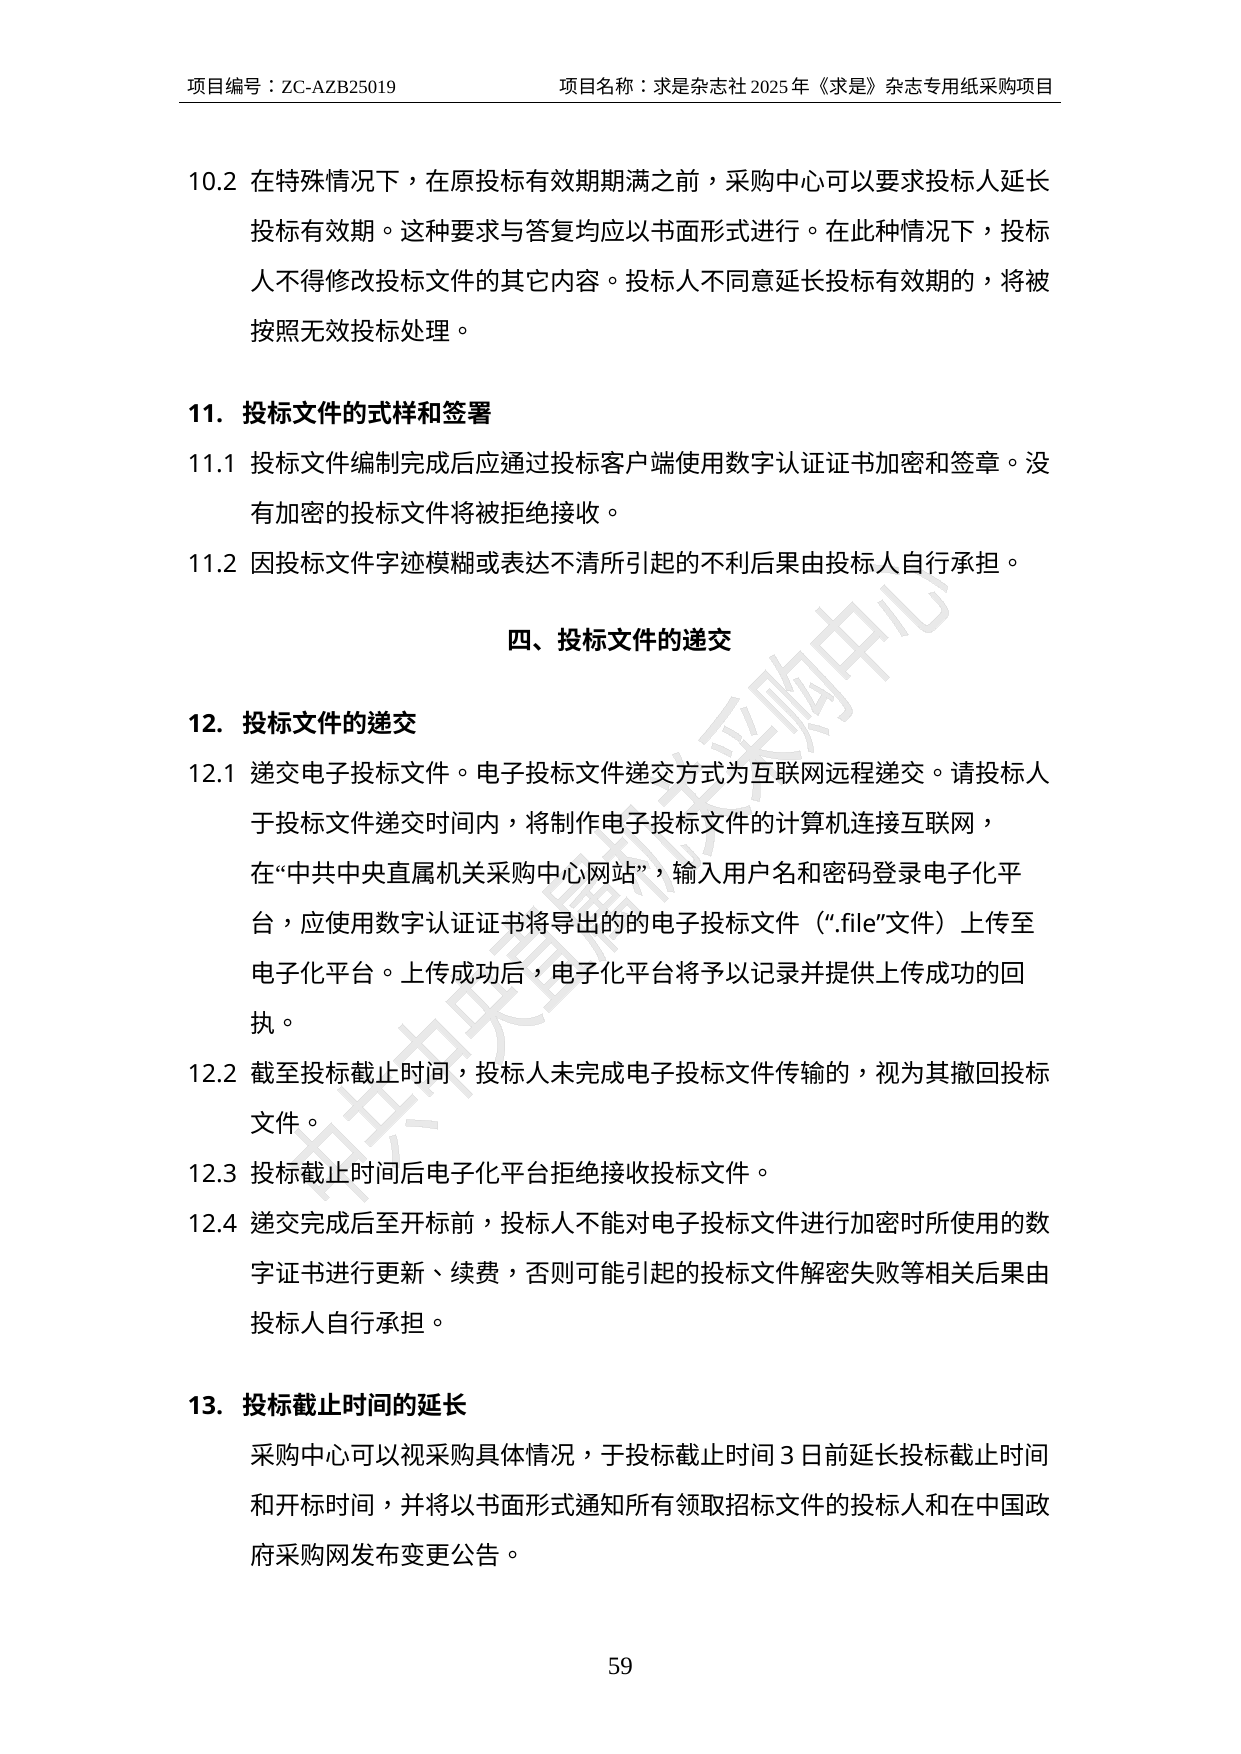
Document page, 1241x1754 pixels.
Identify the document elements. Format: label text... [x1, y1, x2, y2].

text 采购中心可以视采购具体情况，于投标截止时间3日前延长投标截止时间和开标时间，并将以书面形式通知所有领取招标文件的投标人和在中国政府采购网发布变更公告。 [250, 1424, 1053, 1574]
list 在特殊情况下，在原投标有效期期满之前，采购中心可以要求投标人延长投标有效期。这种要求与答复均应以书面形式进行。在此种情况下，投标人不得修改投标文件的其它内容。投标人不同意延长投标有效期的，将被按照无效投标处理。 [187, 150, 1053, 350]
list 投标文件的式样和签署 [187, 382, 1053, 432]
list 投标截止时间的延长 [187, 1374, 1053, 1424]
list 截至投标截止时间，投标人未完成电子投标文件传输的，视为其撤回投标文件。 [187, 1042, 1053, 1142]
list 投标文件的递交 [187, 692, 1053, 742]
list 因投标文件字迹模糊或表达不清所引起的不利后果由投标人自行承担。 [187, 532, 1053, 582]
list 投标文件编制完成后应通过投标客户端使用数字认证证书加密和签章。没有加密的投标文件将被拒绝接收。 [187, 432, 1053, 532]
list 投标截止时间后电子化平台拒绝接收投标文件。 [187, 1142, 1053, 1192]
list 递交电子投标文件。电子投标文件递交方式为互联网远程递交。请投标人于投标文件递交时间内，将制作电子投标文件的计算机连接互联网，在“中共中央直属机关采购中心网站”，输入用户名和密码登录电子化平台，应使用数字认证证书将导出的的电子投标文件（“.file”文件）上传至电子化平台。上传成功后，电子化平台将予以记录并提供上传成功的回执。 [187, 742, 1053, 1042]
list 递交完成后至开标前，投标人不能对电子投标文件进行加密时所使用的数字证书进行更新、续费，否则可能引起的投标文件解密失败等相关后果由投标人自行承担。 [187, 1192, 1053, 1342]
text 四、投标文件的递交 [186, 609, 1053, 659]
